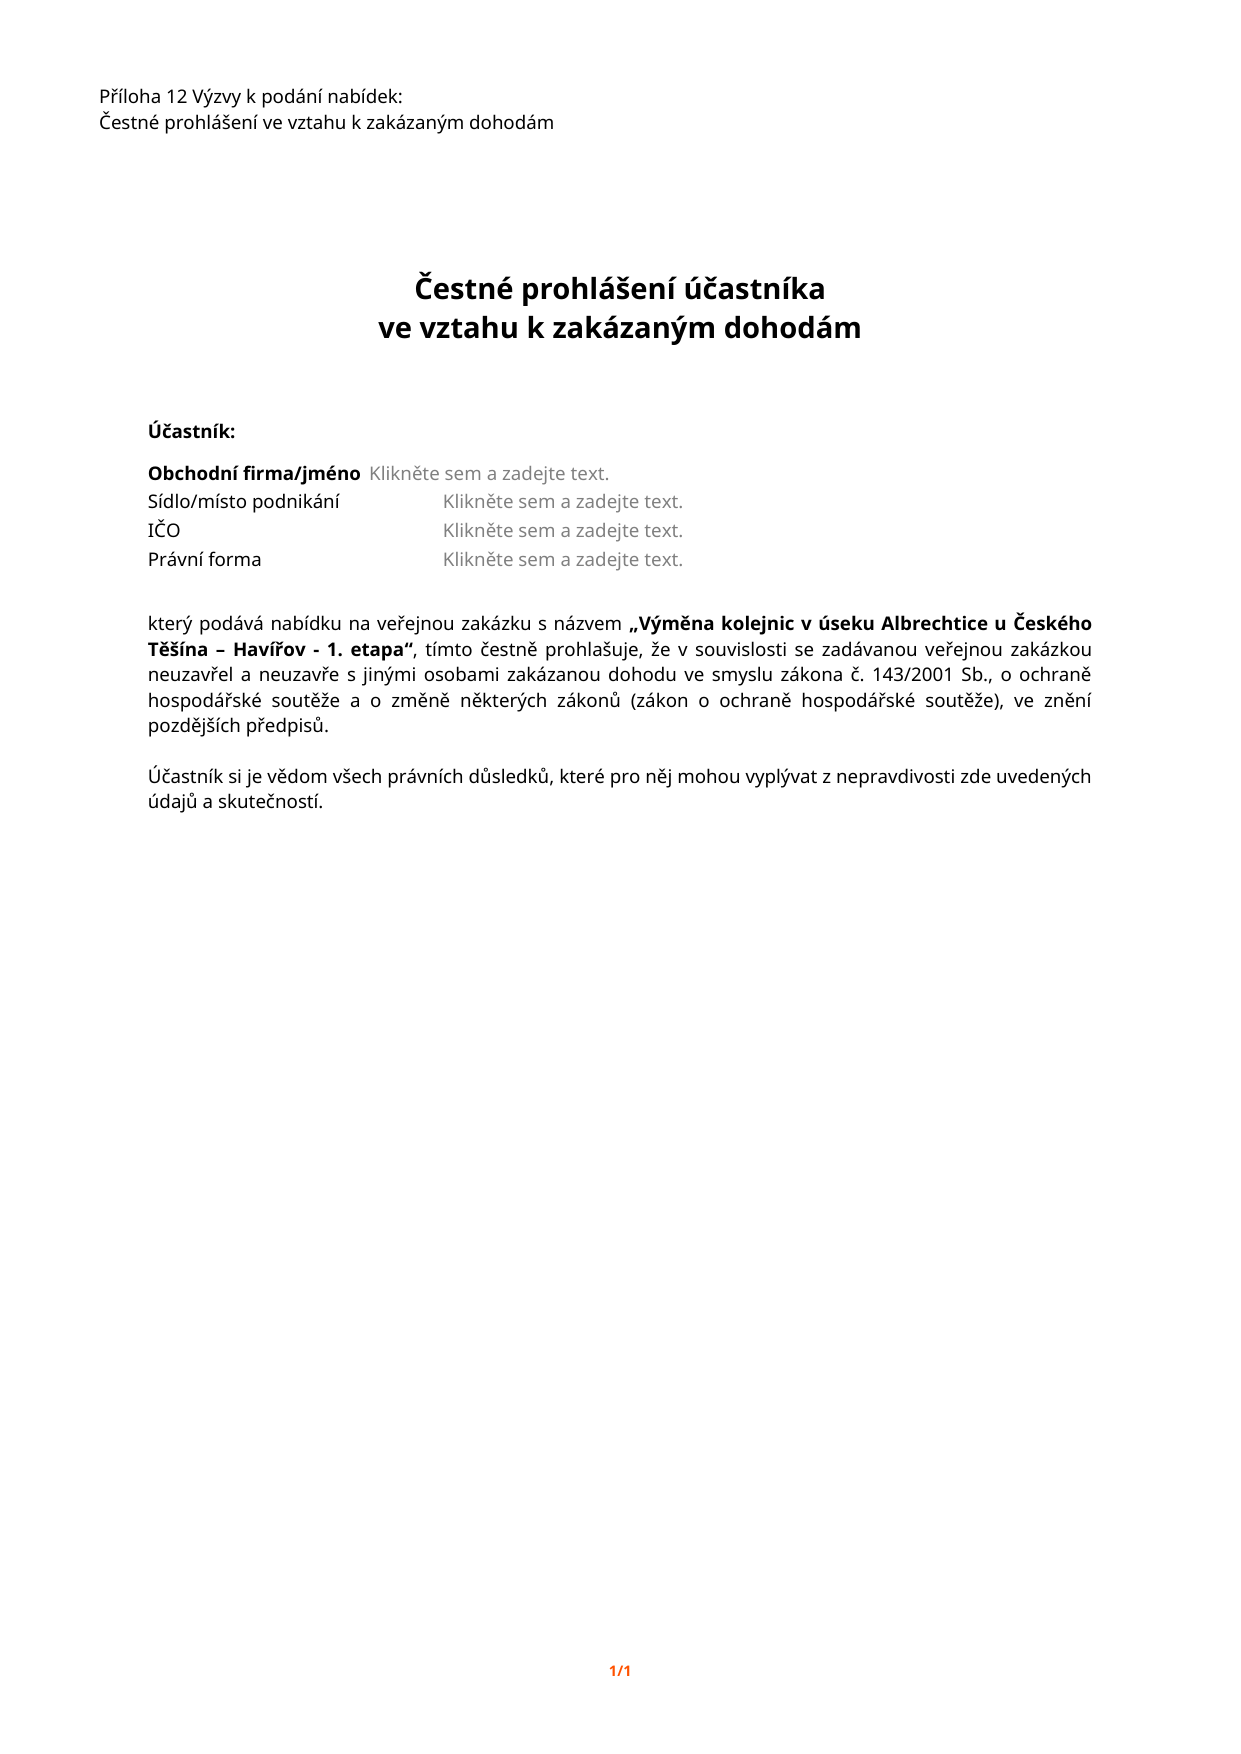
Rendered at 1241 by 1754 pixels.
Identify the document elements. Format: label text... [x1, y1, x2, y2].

text Obchodní firma/jméno [148, 457, 1093, 486]
text ve vztahu k zakázaným dohodám [148, 308, 1093, 347]
text IČO [148, 515, 1093, 544]
text který podává nabídku na veřejnou zakázku s názvem „Výměna kolejnic v úseku Albrechtice u Českého Těšína – Havířov - 1. etapa“, tímto čestně prohlašuje, že v souvislosti se zadávanou veřejnou zakázkou neuzavřel a neuzavře s jinými osobami zakázanou dohodu ve smyslu zákona č. 143/2001 Sb., o ochraně hospodářské soutěže a o změně některých zákonů (zákon o ochraně hospodářské soutěže), ve znění pozdějších předpisů. [148, 611, 1093, 738]
text Účastník si je vědom všech právních důsledků, které pro něj mohou vyplývat z nepravdivosti zde uvedených údajů a skutečností. [148, 763, 1093, 814]
title Čestné prohlášení účastníka [148, 268, 1093, 308]
text Sídlo/místo podnikání [148, 486, 1093, 515]
text Účastník: [148, 413, 1093, 444]
text Právní forma [148, 544, 1093, 573]
